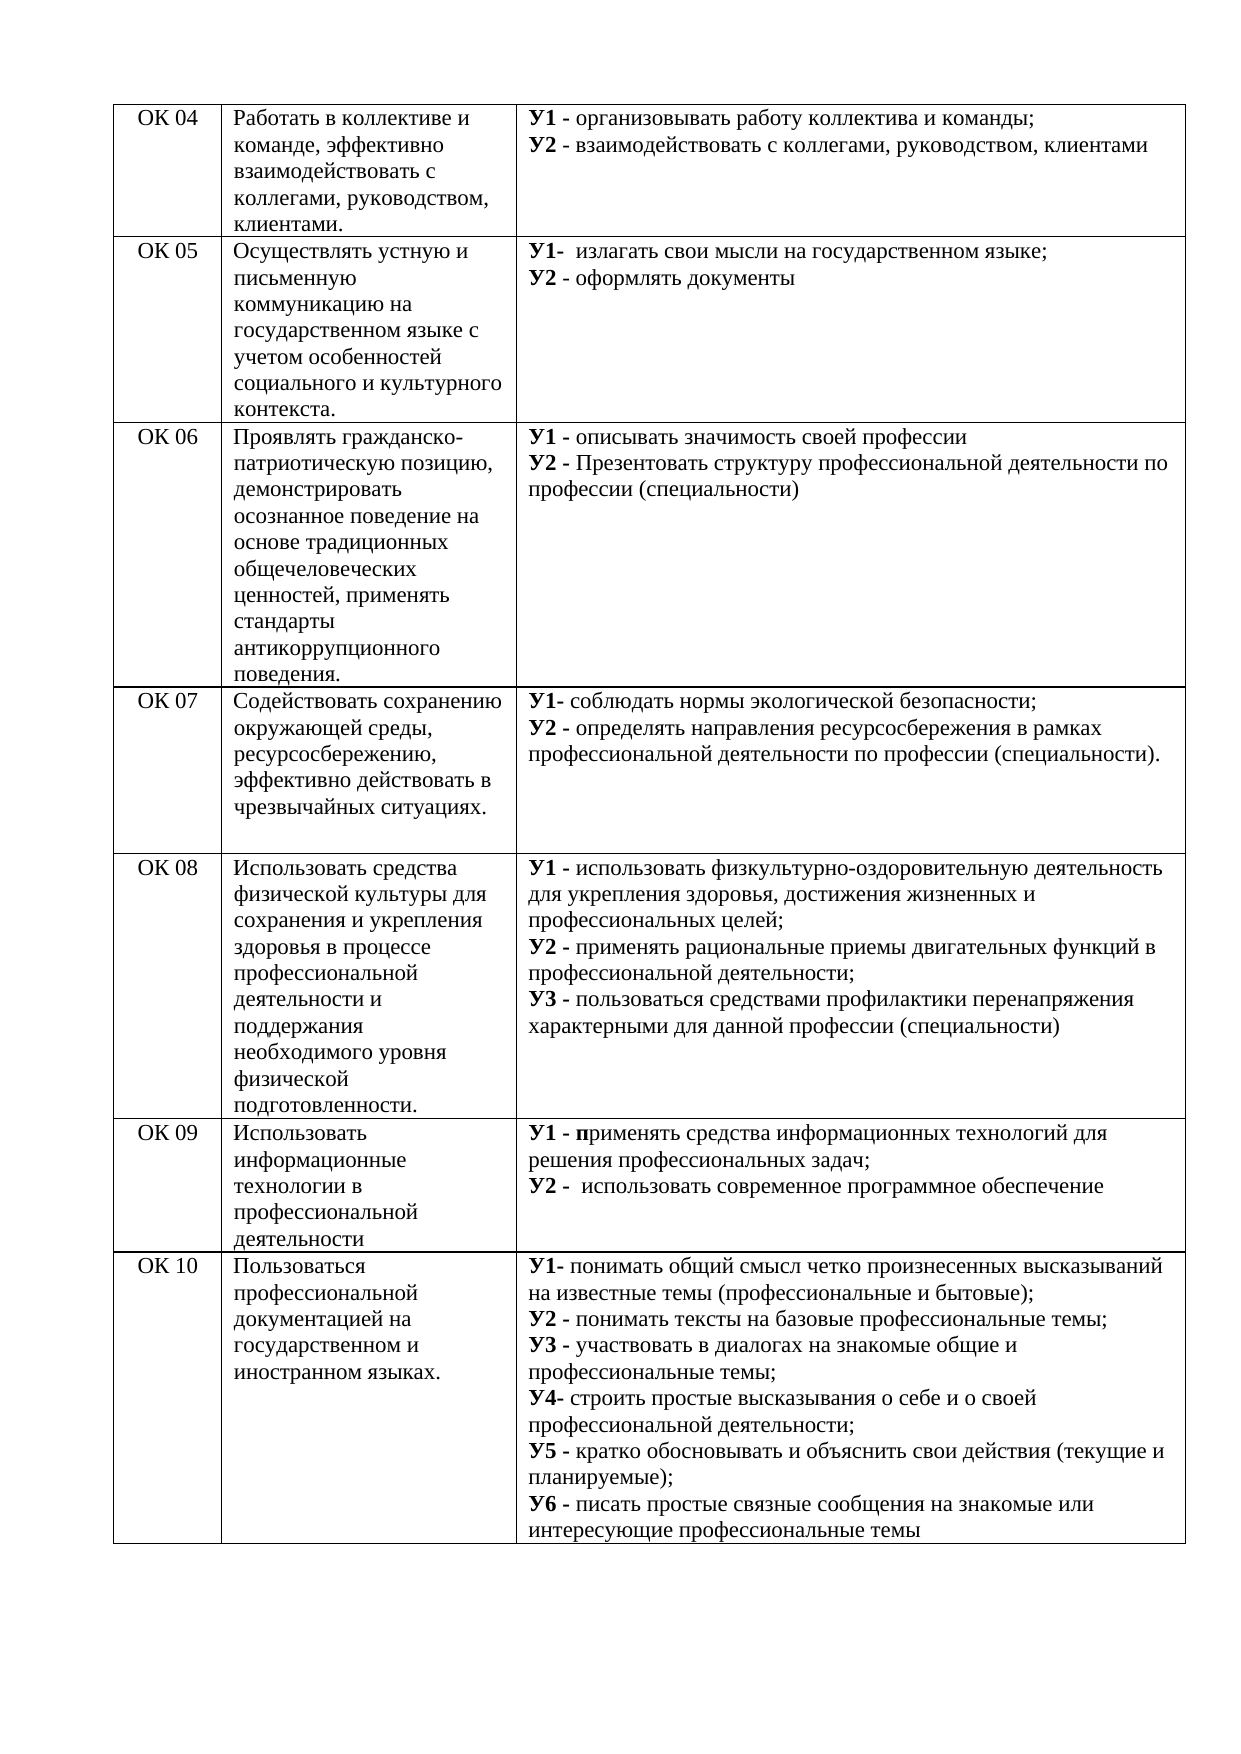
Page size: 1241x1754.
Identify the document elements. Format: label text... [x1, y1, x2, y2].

table_cell ОК 08 [114, 854, 221, 1118]
table_cell Осуществлять устную и письменную коммуникацию на государственном языке с учетом особенностей социального и культурного контекста. [222, 237, 516, 422]
table_cell Проявлять гражданско-патриотическую позицию, демонстрировать осознанное поведение на основе традиционных общечеловеческих ценностей, применять стандарты антикоррупционного поведения. [222, 423, 516, 686]
table_cell Пользоваться профессиональной документацией на государственном и иностранном языках. [222, 1253, 516, 1542]
table_cell У1 - описывать значимость своей профессии У2 - Презентовать структуру профессиональной деятельности по профессии (специальности) [517, 423, 1185, 686]
table_cell ОК 04 [114, 105, 221, 236]
table_cell У1- излагать свои мысли на государственном языке; У2 - оформлять документы [517, 237, 1185, 422]
table_cell ОК 09 [114, 1119, 221, 1251]
table_cell ОК 07 [114, 688, 221, 853]
table_cell У1- соблюдать нормы экологической безопасности; У2 - определять направления ресурсосбережения в рамках профессиональной деятельности по профессии (специальности). [517, 688, 1185, 853]
table_cell ОК 05 [114, 237, 221, 422]
table_cell У1- понимать общий смысл четко произнесенных высказываний на известные темы (профессиональные и бытовые); У2 - понимать тексты на базовые профессиональные темы; У3 - участвовать в диалогах на знакомые общие и профессиональные темы; У4- строить простые высказывания о себе и о своей профессиональной деятельности; У5 - кратко обосновывать и объяснить свои действия (текущие и планируемые); У6 - писать простые связные сообщения на знакомые или интересующие профессиональные темы [517, 1253, 1185, 1542]
table_cell У1 - использовать физкультурно-оздоровительную деятельность для укрепления здоровья, достижения жизненных и профессиональных целей; У2 - применять рациональные приемы двигательных функций в профессиональной деятельности; У3 - пользоваться средствами профилактики перенапряжения характерными для данной профессии (специальности) [517, 854, 1185, 1118]
table_cell У1 - организовывать работу коллектива и команды; У2 - взаимодействовать с коллегами, руководством, клиентами [517, 105, 1185, 236]
table_cell Использовать информационные технологии в профессиональной деятельности [222, 1119, 516, 1251]
table_cell Использовать средства физической культуры для сохранения и укрепления здоровья в процессе профессиональной деятельности и поддержания необходимого уровня физической подготовленности. [222, 854, 516, 1118]
table_cell Содействовать сохранению окружающей среды, ресурсосбережению, эффективно действовать в чрезвычайных ситуациях. [222, 688, 516, 853]
table_cell Работать в коллективе и команде, эффективно взаимодействовать с коллегами, руководством, клиентами. [222, 105, 516, 236]
table_cell У1 - применять средства информационных технологий для решения профессиональных задач; У2 - использовать современное программное обеспечение [517, 1119, 1185, 1251]
table_cell ОК 10 [114, 1253, 221, 1542]
table_cell ОК 06 [114, 423, 221, 686]
